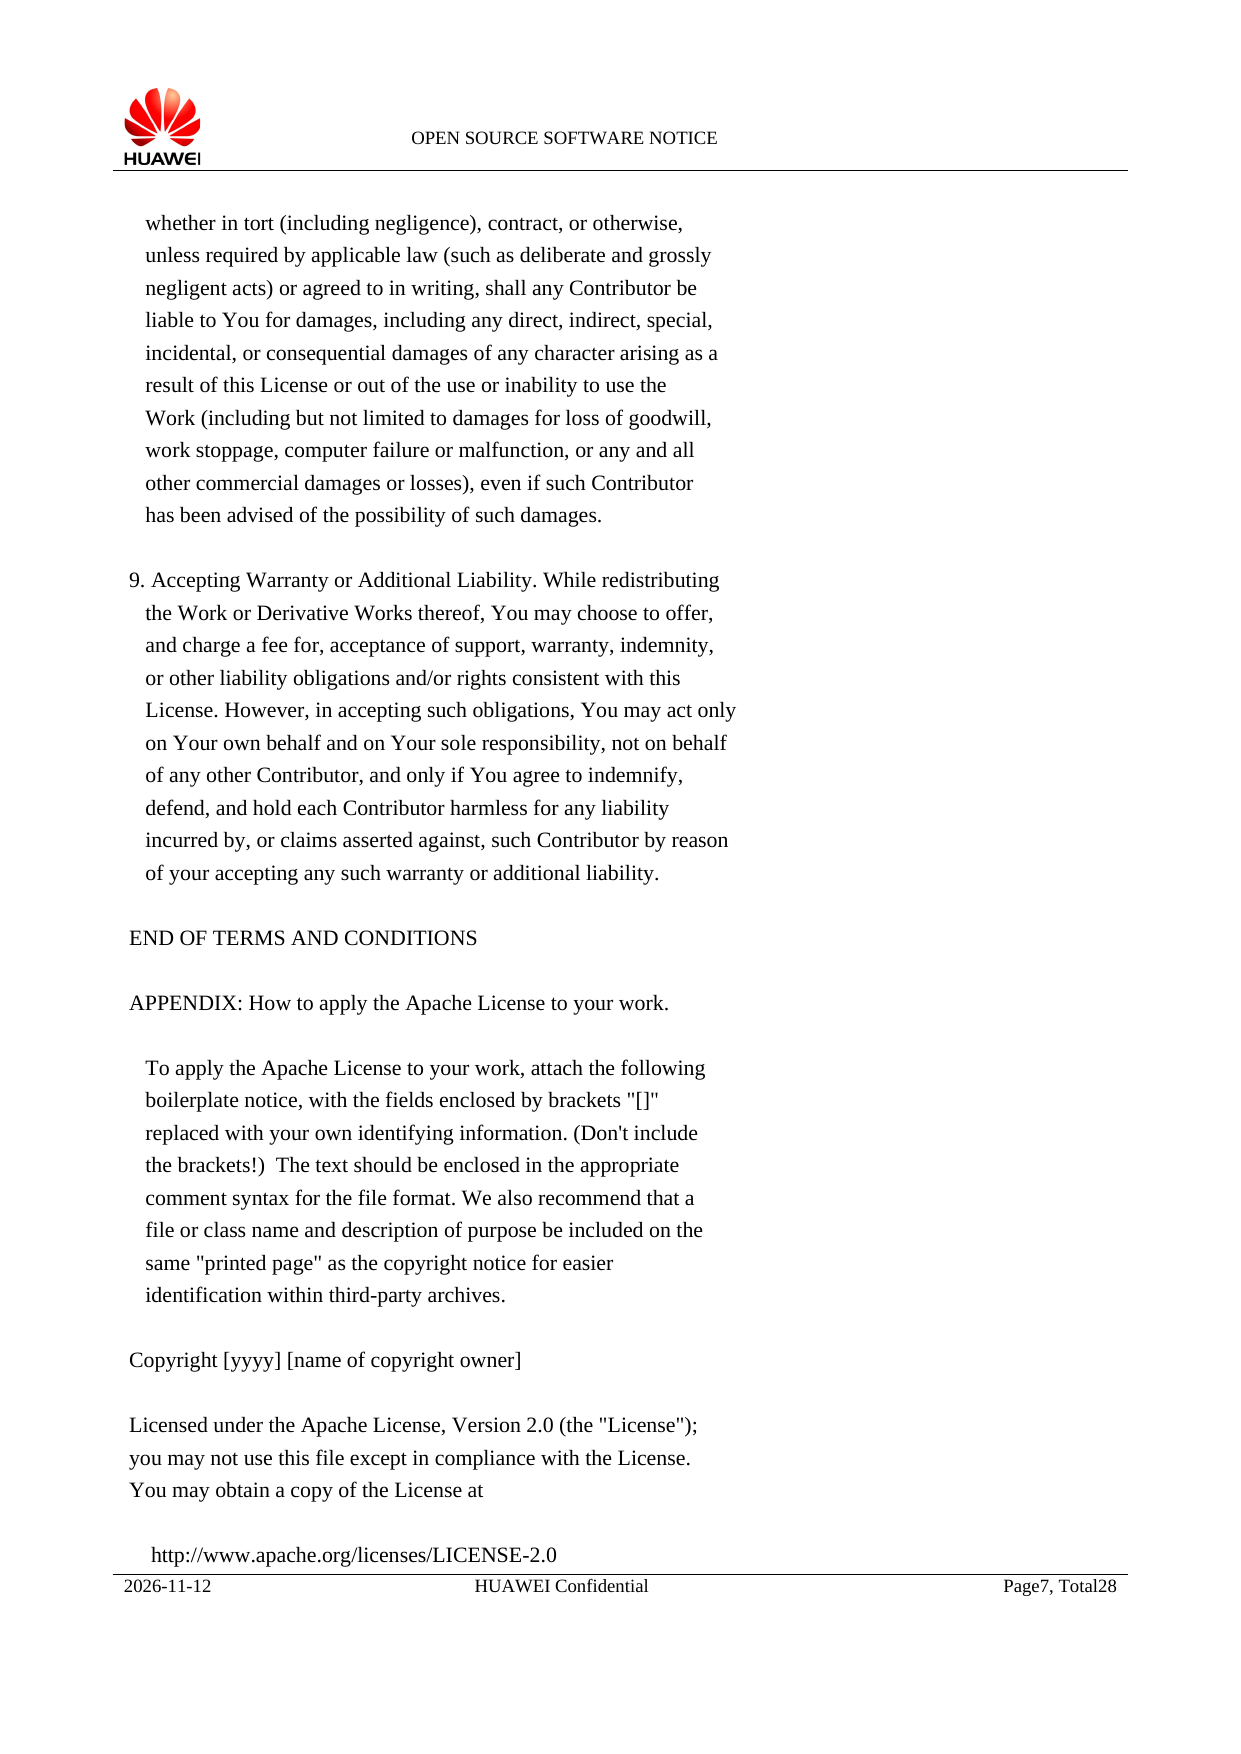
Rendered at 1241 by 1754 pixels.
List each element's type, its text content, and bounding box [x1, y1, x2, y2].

picture [124, 88, 201, 165]
